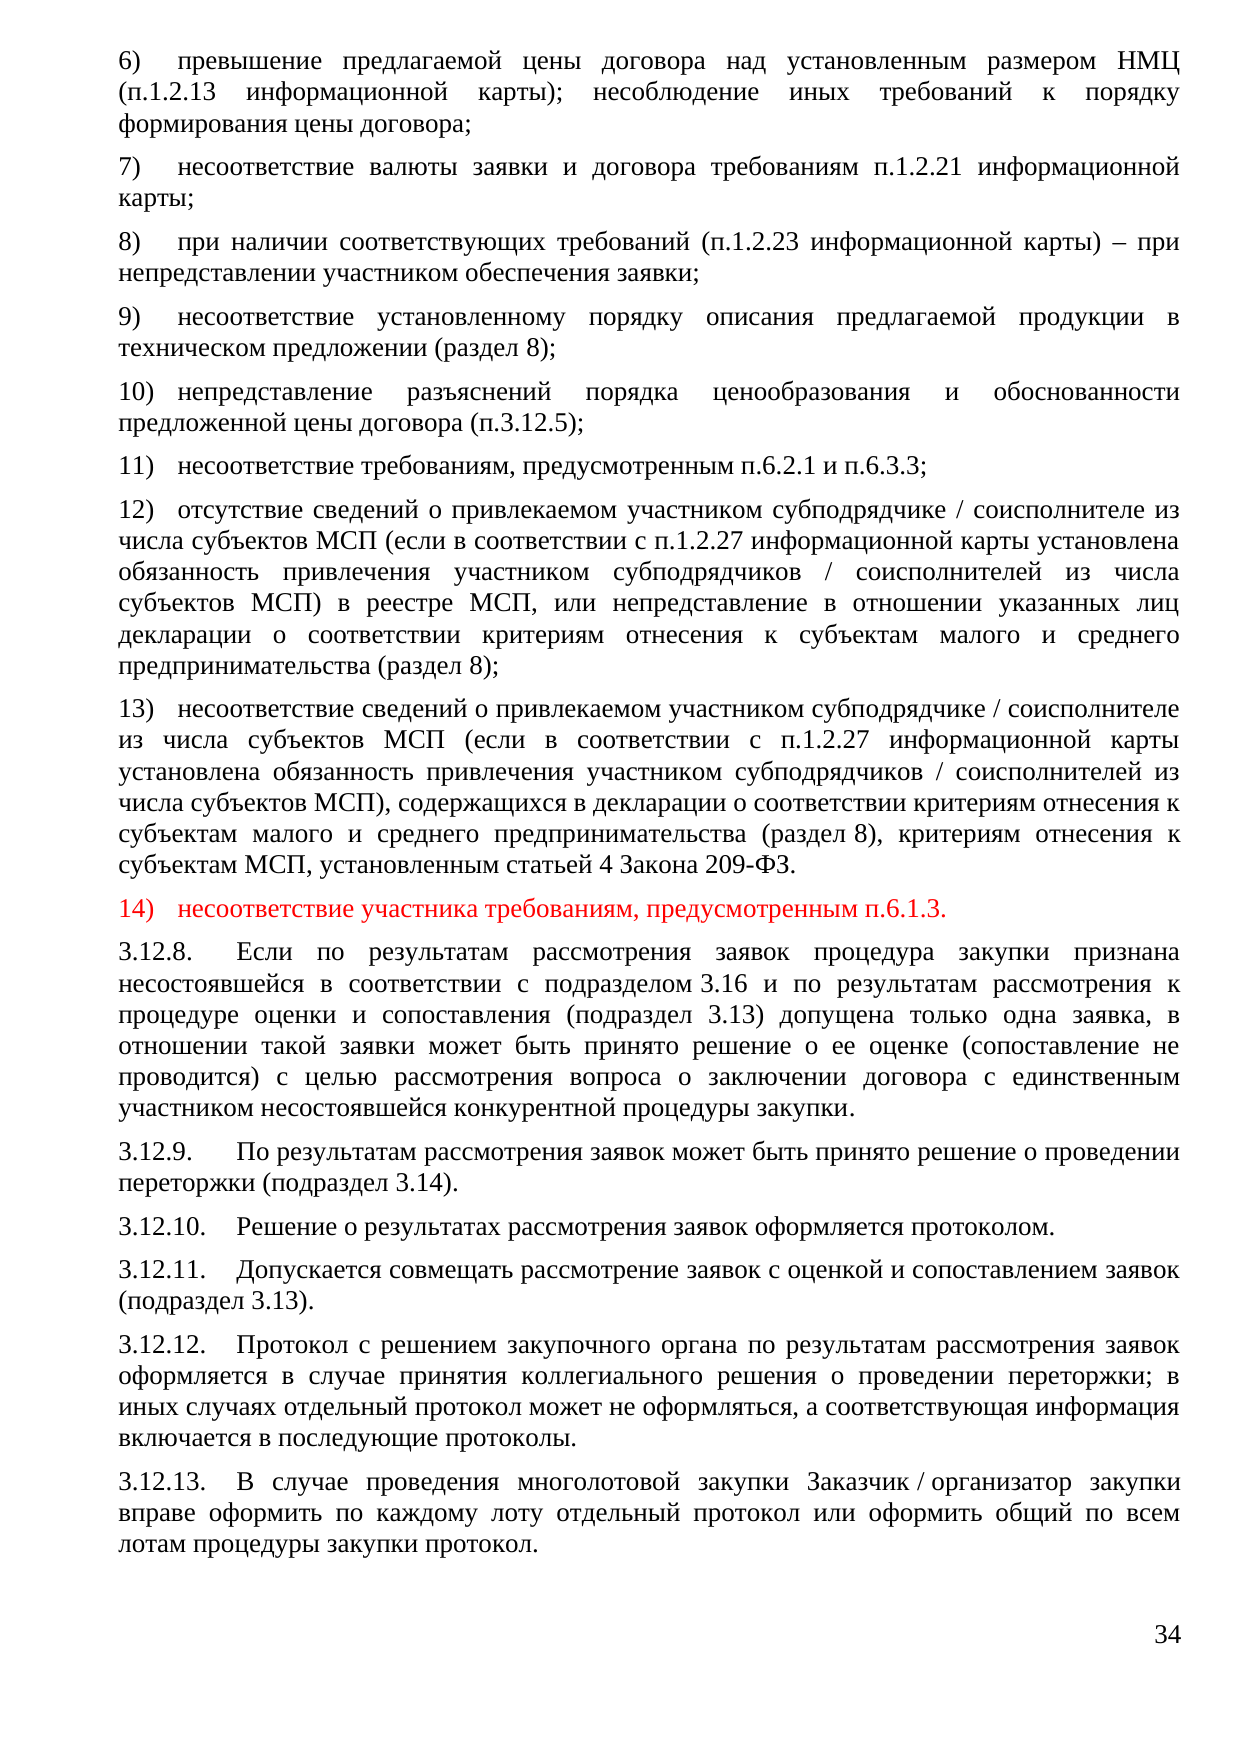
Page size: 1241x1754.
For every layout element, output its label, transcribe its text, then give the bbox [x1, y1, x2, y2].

text несоответствие сведений о привлекаемом участником субподрядчике / соисполнителе из числа субъектов МСП (если в соответствии с п.1.2.27 информационной карты установлена обязанность привлечения участником субподрядчиков / соисполнителей из числа субъектов МСП), содержащихся в декларации о соответствии критериям отнесения к субъектам малого и среднего предпринимательства (раздел 8), критериям отнесения к субъектам МСП, установленным статьей 4 Закона 209-ФЗ. [118, 692, 1181, 879]
text несоответствие участника требованиям, предусмотренным п.6.1.3. [118, 892, 1181, 923]
text при наличии соответствующих требований (п.1.2.23 информационной карты) – при непредставлении участником обеспечения заявки; [118, 225, 1181, 287]
text Протокол с решением закупочного органа по результатам рассмотрения заявок оформляется в случае принятия коллегиального решения о проведении переторжки; в иных случаях отдельный протокол может не оформляться, а соответствующая информация включается в последующие протоколы. [118, 1328, 1181, 1453]
text несоответствие требованиям, предусмотренным п.6.2.1 и п.6.3.3; [118, 449, 1181, 481]
text несоответствие установленному порядку описания предлагаемой продукции в техническом предложении (раздел 8); [118, 300, 1181, 362]
text Решение о результатах рассмотрения заявок оформляется протоколом. [118, 1210, 1181, 1241]
text непредставление разъяснений порядка ценообразования и обоснованности предложенной цены договора (п.3.12.5); [118, 375, 1181, 437]
text В случае проведения многолотовой закупки Заказчик / организатор закупки вправе оформить по каждому лоту отдельный протокол или оформить общий по всем лотам процедуры закупки протокол. [118, 1465, 1181, 1559]
text По результатам рассмотрения заявок может быть принято решение о проведении переторжки (подраздел 3.14). [118, 1135, 1181, 1197]
text отсутствие сведений о привлекаемом участником субподрядчике / соисполнителе из числа субъектов МСП (если в соответствии с п.1.2.27 информационной карты установлена обязанность привлечения участником субподрядчиков / соисполнителей из числа субъектов МСП) в реестре МСП, или непредставление в отношении указанных лиц декларации о соответствии критериям отнесения к субъектам малого и среднего предпринимательства (раздел 8); [118, 493, 1181, 680]
text Допускается совмещать рассмотрение заявок с оценкой и сопоставлением заявок (подраздел 3.13). [118, 1253, 1181, 1316]
text превышение предлагаемой цены договора над установленным размером НМЦ (п.1.2.13 информационной карты); несоблюдение иных требований к порядку формирования цены договора; [118, 44, 1181, 138]
text Если по результатам рассмотрения заявок процедура закупки признана несостоявшейся в соответствии с подразделом 3.16 и по результатам рассмотрения к процедуре оценки и сопоставления (подраздел 3.13) допущена только одна заявка, в отношении такой заявки может быть принято решение о ее оценке (сопоставление не проводится) с целью рассмотрения вопроса о заключении договора с единственным участником несостоявшейся конкурентной процедуры закупки. [118, 936, 1181, 1122]
text несоответствие валюты заявки и договора требованиям п.1.2.21 информационной карты; [118, 150, 1181, 213]
